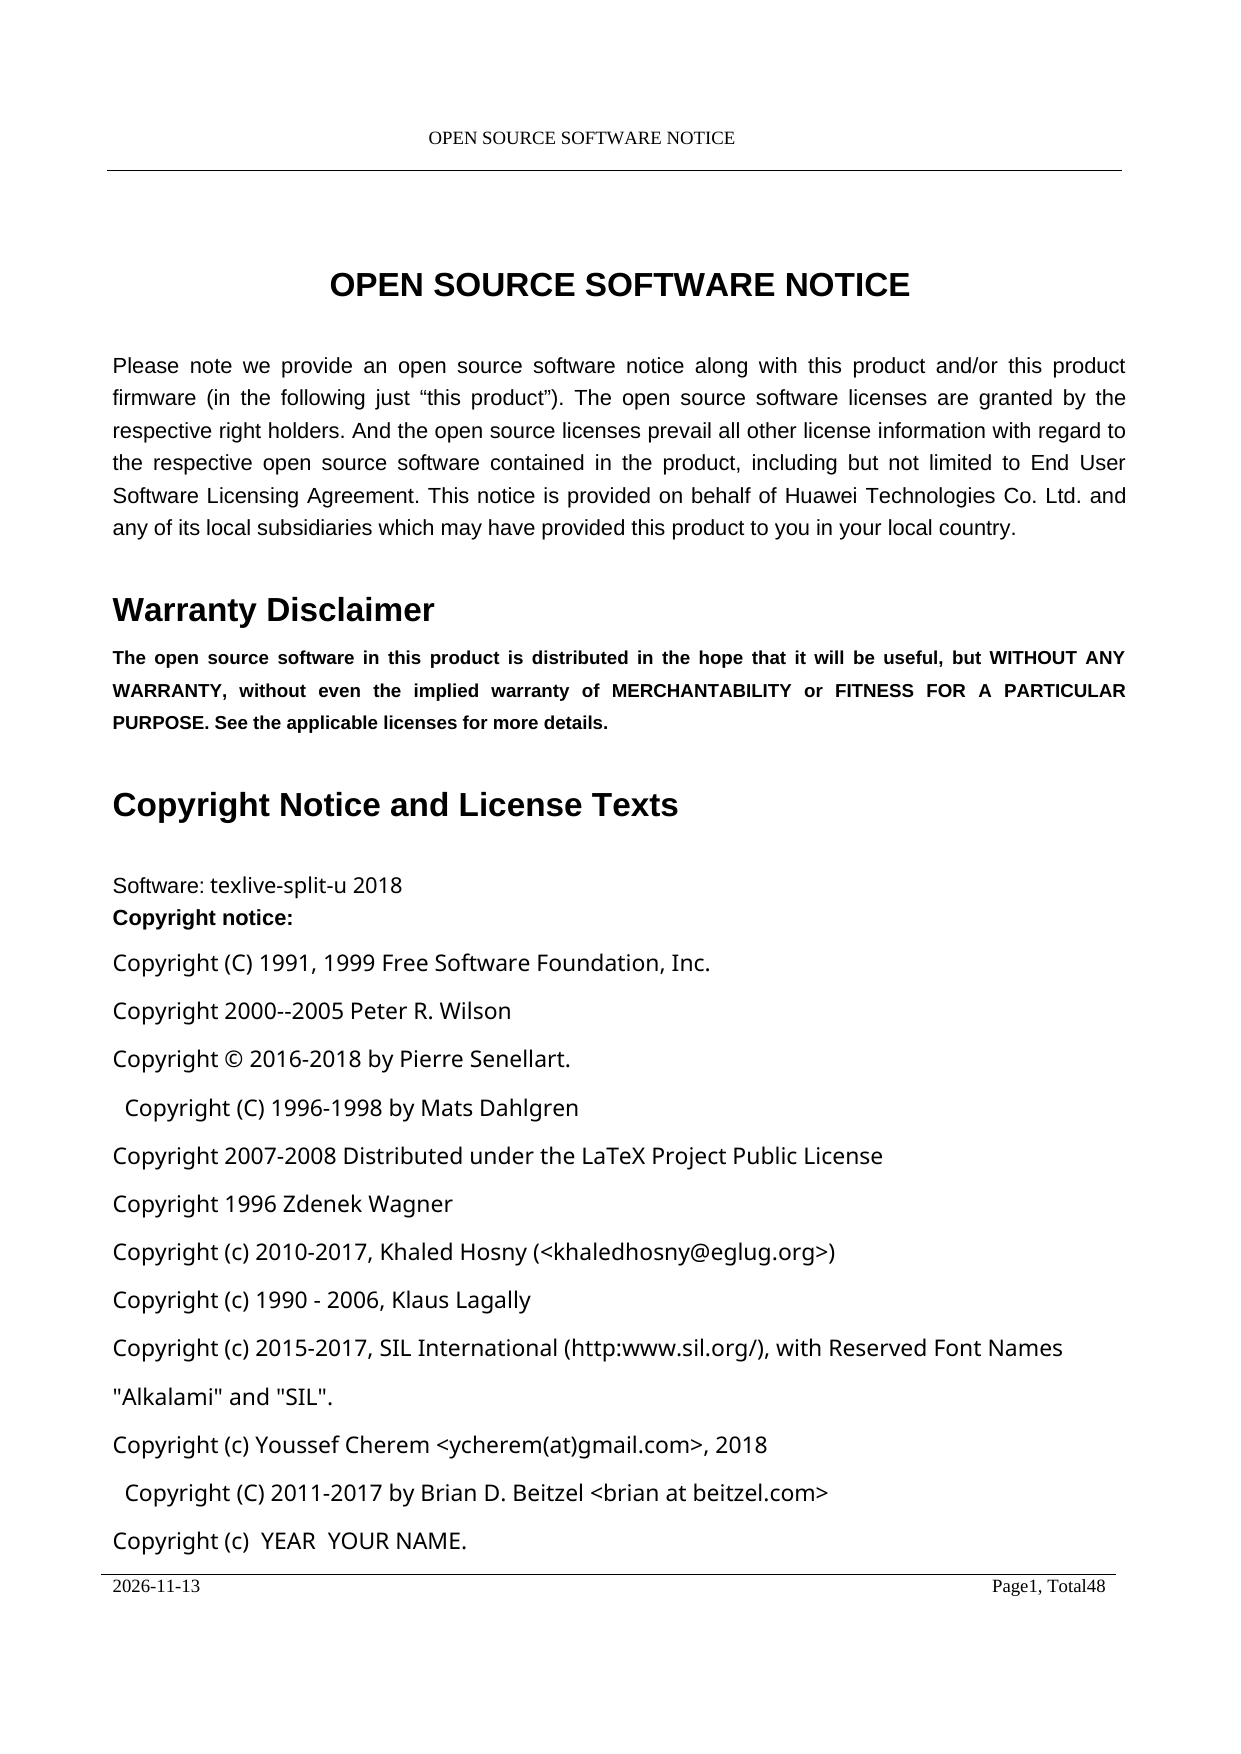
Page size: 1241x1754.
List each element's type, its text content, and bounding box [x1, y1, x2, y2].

text Copyright (C) 1996-1998 by Mats Dahlgren [112, 1091, 1128, 1123]
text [112, 1477, 1128, 1509]
text Copyright 1996 Zdenek Wagner [112, 1187, 1128, 1220]
text Copyright (c) YEAR YOUR NAME. [112, 1525, 1128, 1557]
text Software: texlive-split-u 2018 [112, 869, 1128, 901]
text Copyright (c) 2015-2017, SIL International (http:www.sil.org/), with Reserved Font Names "Alkalami" and "SIL". [112, 1332, 1128, 1413]
text Copyright (c) 2010-2017, Khaled Hosny (<khaledhosny@eglug.org>) [112, 1235, 1128, 1268]
text Copyright notice: [112, 901, 1128, 934]
text Warranty Disclaimer [112, 576, 1128, 641]
text Copyright 2007-2008 Distributed under the LaTeX Project Public License [112, 1139, 1128, 1172]
text Copyright © 2016-2018 by Pierre Senellart. [112, 1043, 1128, 1075]
text OPEN SOURCE SOFTWARE NOTICE [112, 251, 1128, 316]
text Please note we provide an open source software notice along with this product and/or this product firmware (in the following just “this product”). The open source software licenses are granted by the respective right holders. And the open source licenses prevail all other license information with regard to the respective open source software contained in the product, including but not limited to End User Software Licensing Agreement. This notice is provided on behalf of Huawei Technologies Co. Ltd. and any of its local subsidiaries which may have provided this product to you in your local country. [112, 349, 1128, 544]
text Copyright 2000--2005 Peter R. Wilson [112, 995, 1128, 1027]
text The open source software in this product is distributed in the hope that it will be useful, but WITHOUT ANY WARRANTY, without even the implied warranty of MERCHANTABILITY or FITNESS FOR A PARTICULAR PURPOSE. See the applicable licenses for more details. [112, 641, 1128, 739]
text Copyright Notice and License Texts [112, 771, 1128, 836]
text Copyright (C) 1991, 1999 Free Software Foundation, Inc. [112, 947, 1128, 979]
text Copyright (c) Youssef Cherem <ycherem(at)gmail.com>, 2018 [112, 1428, 1128, 1461]
text Copyright (c) 1990 - 2006, Klaus Lagally [112, 1283, 1128, 1316]
